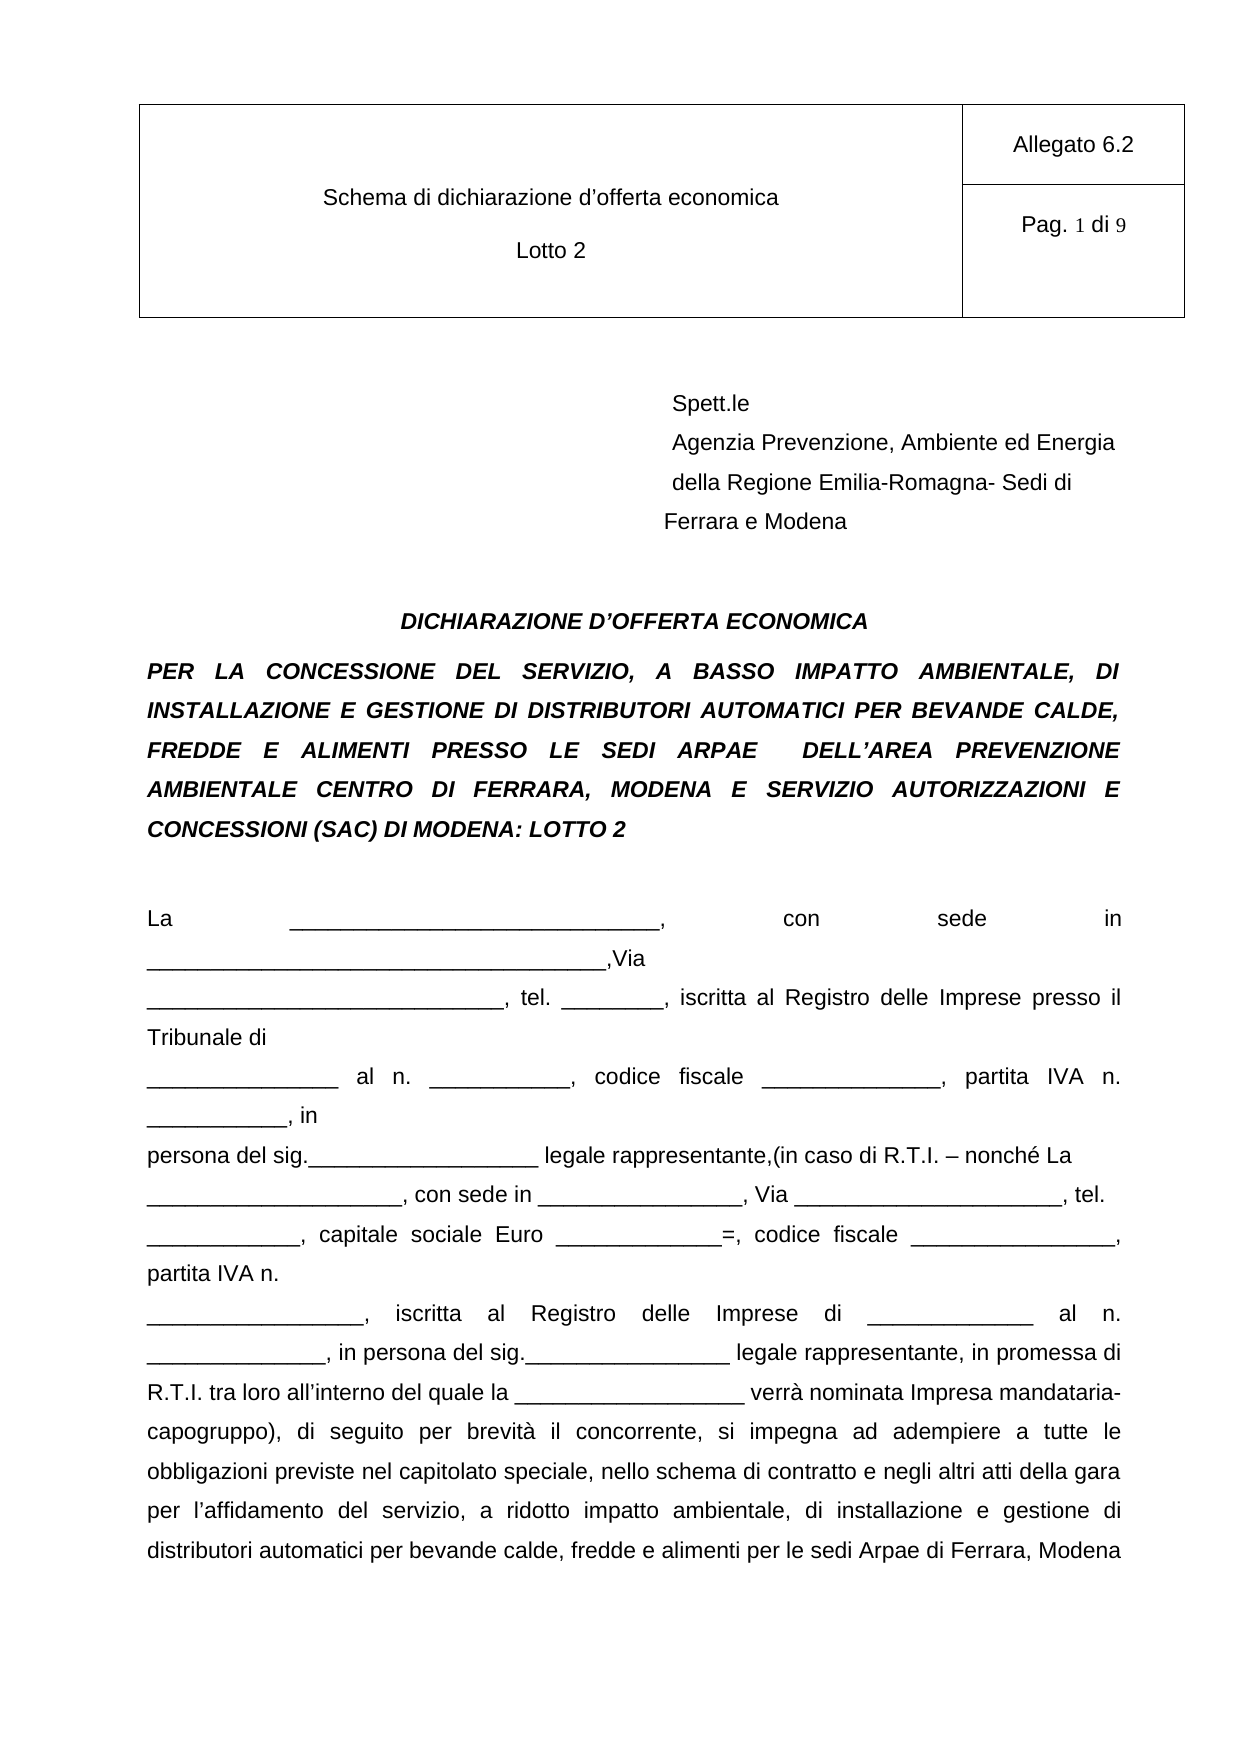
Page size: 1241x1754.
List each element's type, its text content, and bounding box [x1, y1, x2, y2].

text La _____________________________, con sede in ____________________________________,Via [147, 905, 1122, 971]
text PER LA CONCESSIONE DEL SERVIZIO, A BASSO IMPATTO AMBIENTALE, DI INSTALLAZIONE E GESTIONE DI DISTRIBUTORI AUTOMATICI PER BEVANDE CALDE, FREDDE E ALIMENTI PRESSO LE SEDI ARPAE DELL’AREA PREVENZIONE AMBIENTALE CENTRO DI FERRARA, MODENA E SERVIZIO AUTORIZZAZIONI E CONCESSIONI (SAC) DI MODENA: LOTTO 2 [147, 658, 1122, 842]
text persona del sig.__________________ legale rappresentante,(in caso di R.T.I. – nonché La [147, 1142, 1122, 1168]
text ____________________, con sede in ________________, Via _____________________, tel. [147, 1181, 1122, 1208]
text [147, 1300, 1122, 1563]
text ____________, capitale sociale Euro _____________=, codice fiscale ________________, partita IVA n. [147, 1221, 1122, 1287]
text ____________________________, tel. ________, iscritta al Registro delle Imprese presso il Tribunale di [147, 984, 1122, 1050]
text DICHIARAZIONE D’OFFERTA ECONOMICA [147, 608, 1122, 634]
text Spett.le Agenzia Prevenzione, Ambiente ed Energia della Regione Emilia-Romagna- Sedi di Ferrara e Modena [663, 352, 1122, 534]
text _______________ al n. ___________, codice fiscale ______________, partita IVA n. ___________, in [147, 1063, 1122, 1129]
